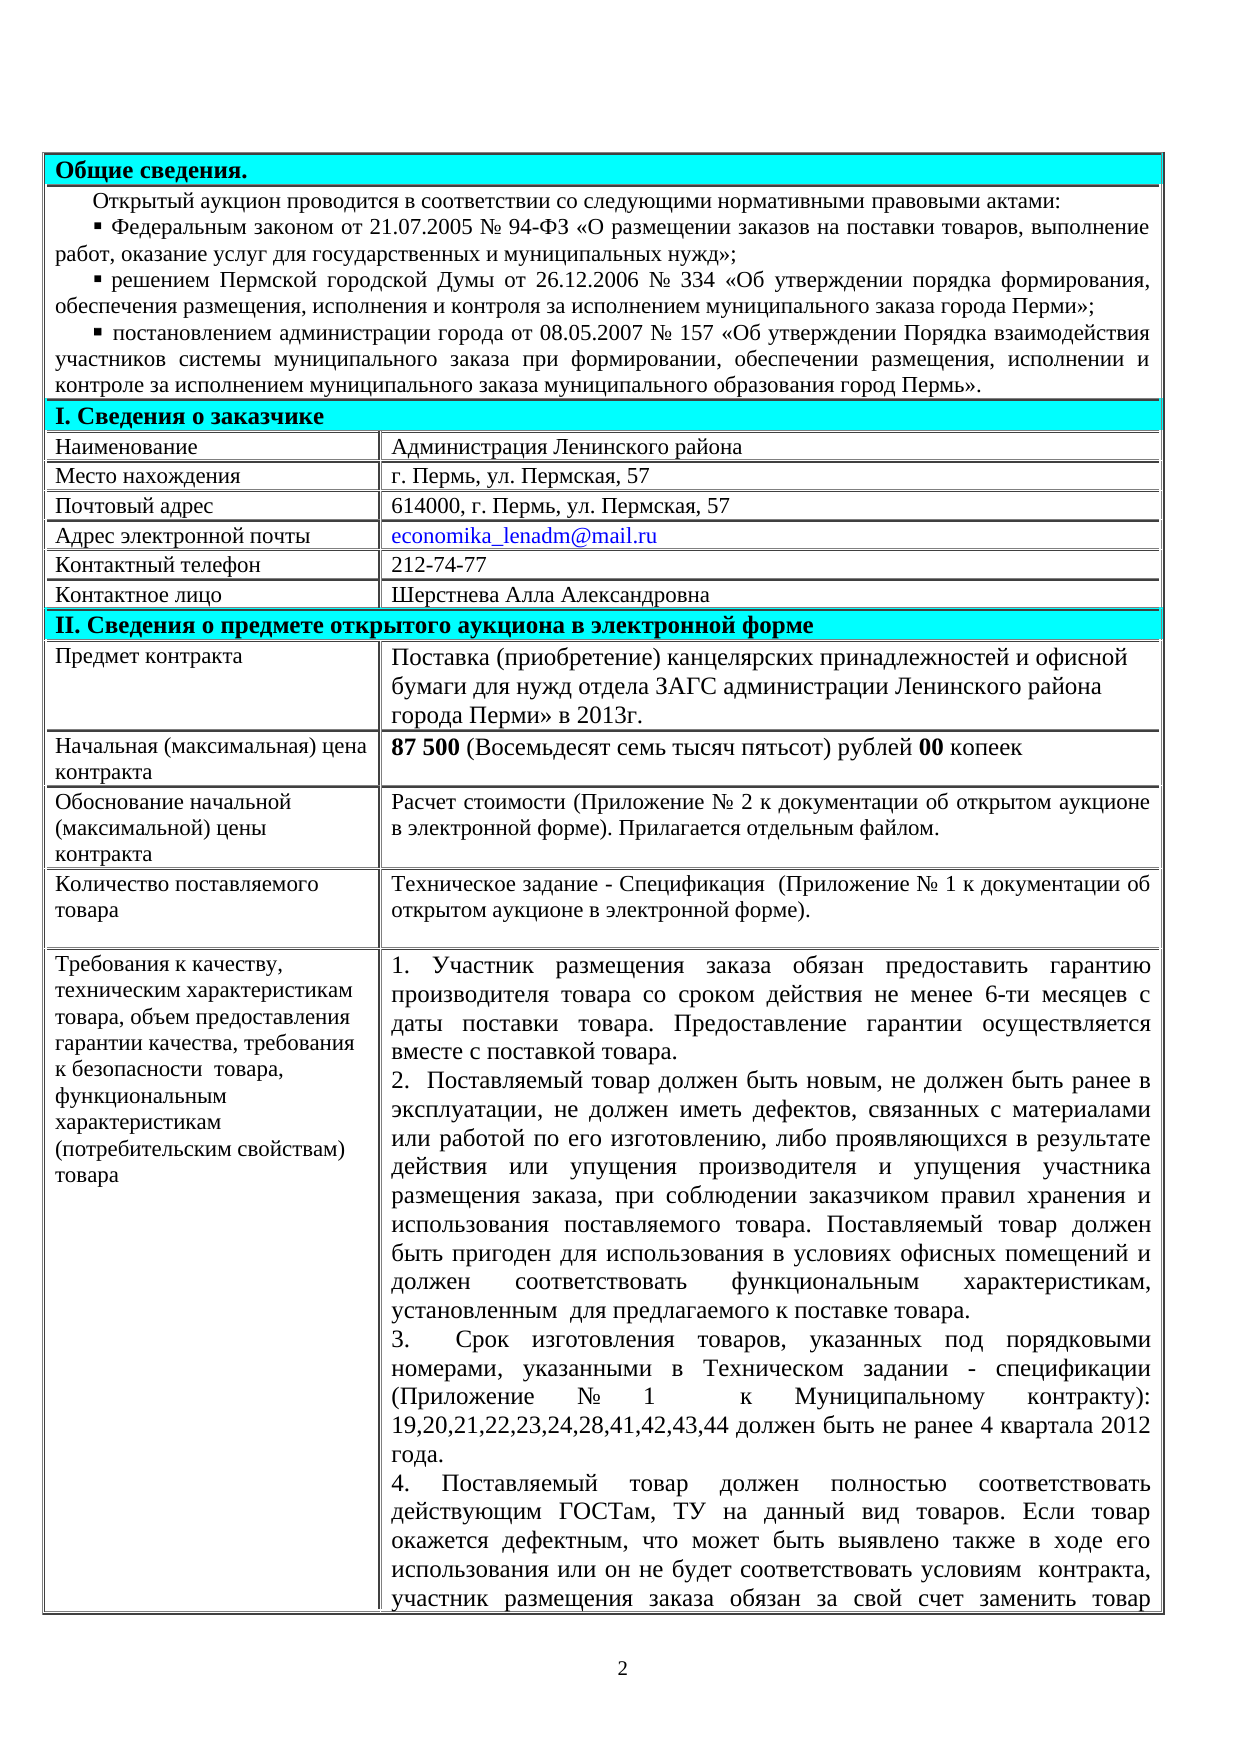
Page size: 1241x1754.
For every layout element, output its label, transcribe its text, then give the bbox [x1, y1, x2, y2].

table_header Общие сведения. [45, 155, 1161, 184]
table_cell г. Пермь, ул. Пермская, 57 [380, 459, 1163, 489]
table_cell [45, 947, 380, 1611]
table_cell Обоснование начальной (максимальной) цены контракта [44, 785, 378, 867]
table_cell Место нахождения [44, 459, 380, 489]
table_cell Сведения о заказчике [45, 398, 1161, 430]
table_cell Техническое задание - Спецификация (Приложение № 1 к документации об открытом аукционе в электронной форме). [382, 867, 1161, 947]
table_cell Наименование [45, 430, 378, 459]
table_cell Поставка (приобретение) канцелярских принадлежностей и офисной бумаги для нужд отдела ЗАГС администрации Ленинского района города Перми» в 2013г. [382, 639, 1161, 729]
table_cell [380, 947, 1161, 1611]
table_cell Начальная (максимальная) цена контракта [45, 729, 378, 784]
table_cell Администрация Ленинского района [382, 430, 1161, 459]
table_cell Адрес электронной почты [44, 519, 378, 548]
table_cell II. Сведения о предмете открытого аукциона в электронной форме [45, 607, 1161, 639]
table_cell есоnomika_lenadm@mail.ru [382, 519, 1163, 548]
table_cell 87 500 (Восемьдесят семь тысяч пятьсот) рублей 00 копеек [382, 729, 1161, 784]
table_cell Контактный телефон [45, 548, 379, 578]
table_cell Контактное лицо [45, 578, 378, 607]
table_cell . Пермь, ул. Пермская, 57 [382, 489, 1161, 518]
table_cell Расчет стоимости (Приложение № 2 к документации об открытом аукционе в электронной форме). Прилагается отдельным файлом. [382, 785, 1163, 867]
table_cell Шерстнева Алла Александровна [382, 578, 1161, 607]
table_cell 212-74-77 [382, 548, 1161, 578]
table_cell Количество поставляемого товара [45, 867, 379, 947]
table_cell Предмет контракта [45, 639, 379, 729]
table_cell Почтовый адрес [45, 489, 379, 518]
table_cell Открытый аукцион проводится в соответствии со следующими нормативными правовыми актами: Федеральным законом от 21.07.2005 № 94-ФЗ «О размещении заказов на поставки товаров, выполнение работ, оказание услуг для государственных и муниципальных нужд»; решением Пермской городской Думы от 26.12.2006 № 334 «Об утверждении порядка формирования, обеспечения размещения, исполнения и контроля за исполнением муниципального заказа города Перми»; постановлением администрации города от 08.05.2007 № 157 «Об утверждении Порядка взаимодействия участников системы муниципального заказа при формировании, обеспечении размещения, исполнении и контроле за исполнением муниципального заказа муниципального образования город Пермь». [45, 184, 1161, 398]
